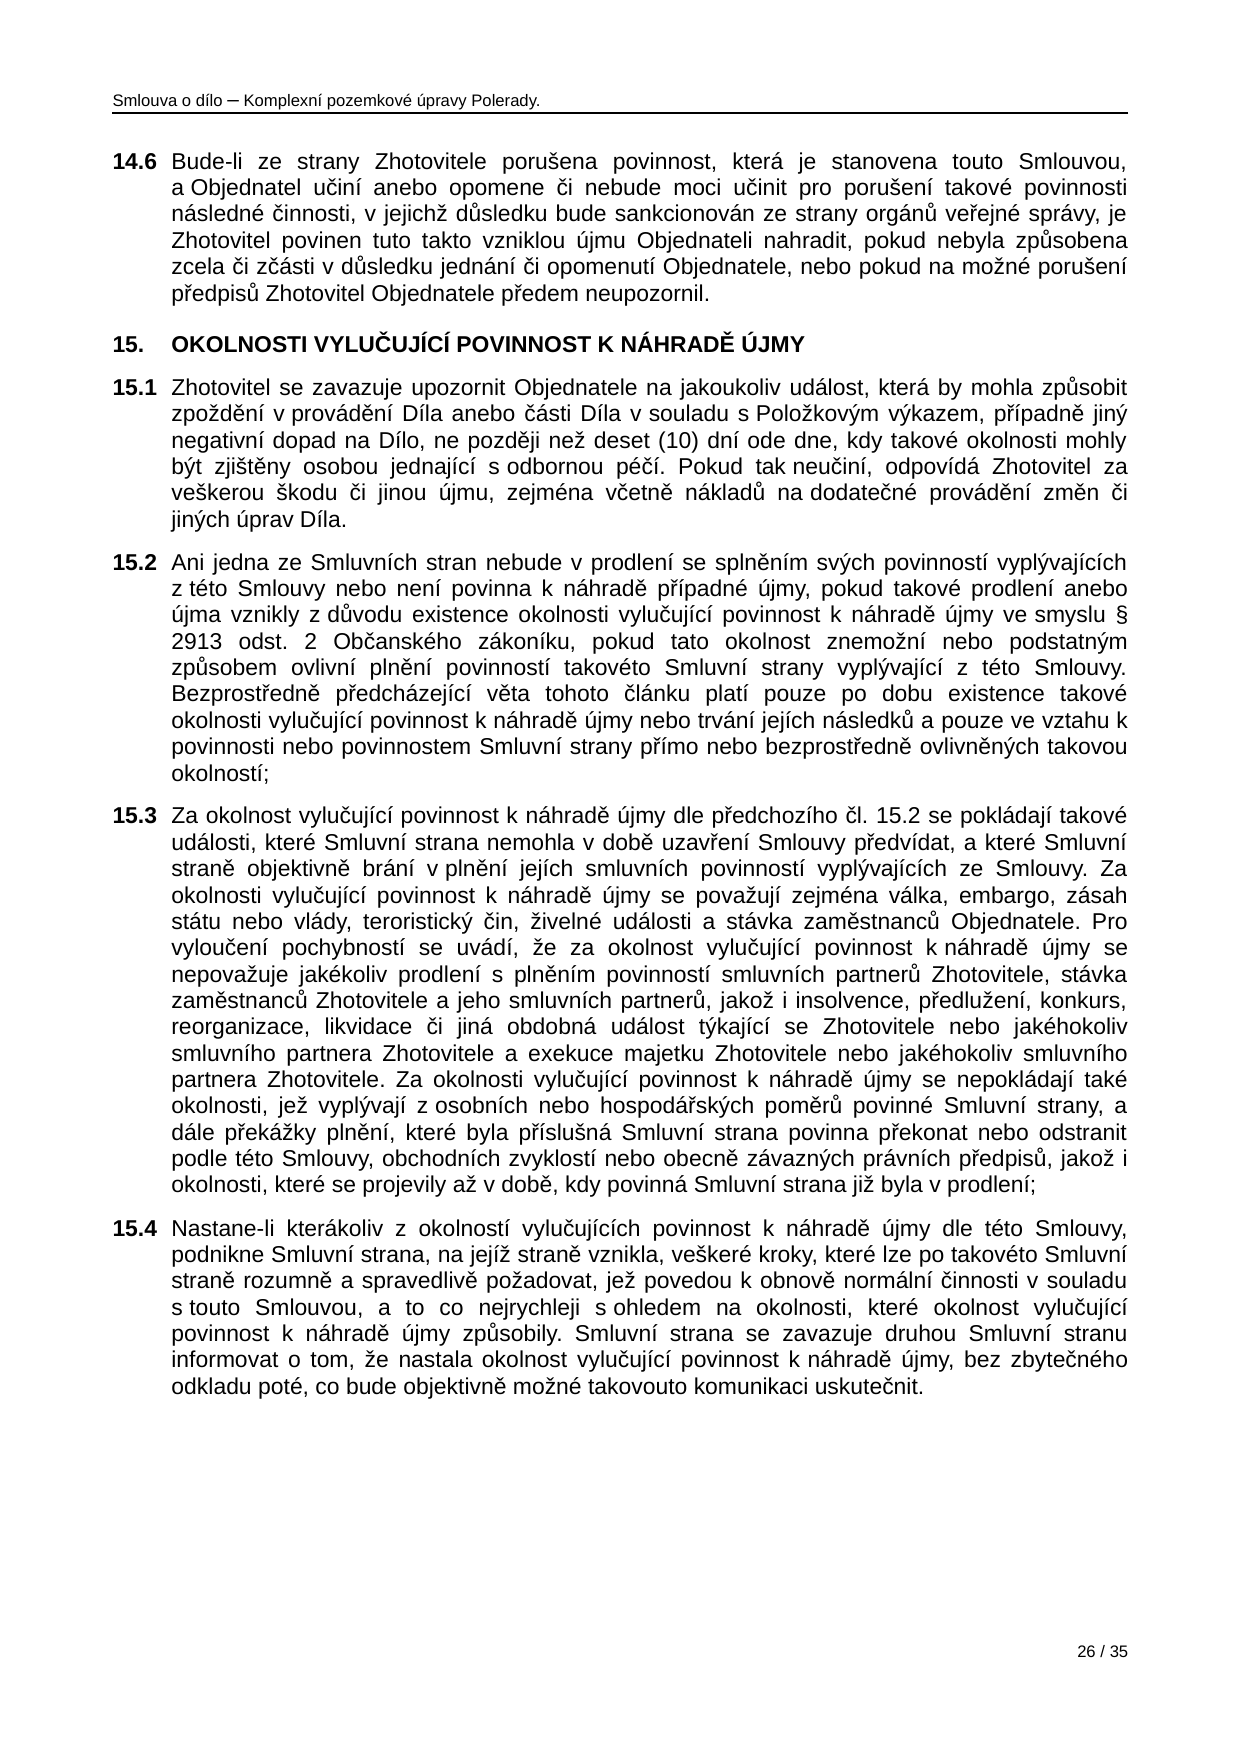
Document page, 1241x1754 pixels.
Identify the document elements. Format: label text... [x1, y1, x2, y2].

text Za okolnost vylučující povinnost k náhradě újmy dle předchozího čl. 15.2 se pokládají takové události, které Smluvní strana nemohla v době uzavření Smlouvy předvídat, a které Smluvní straně objektivně brání v plnění jejích smluvních povinností vyplývajících ze Smlouvy. Za okolnosti vylučující povinnost k náhradě újmy se považují zejména válka, embargo, zásah státu nebo vlády, teroristický čin, živelné události a stávka zaměstnanců Objednatele. Pro vyloučení pochybností se uvádí, že za okolnost vylučující povinnost k náhradě újmy se nepovažuje jakékoliv prodlení s plněním povinností smluvních partnerů Zhotovitele, stávka zaměstnanců Zhotovitele a jeho smluvních partnerů, jakož i insolvence, předlužení, konkurs, reorganizace, likvidace či jiná obdobná událost týkající se Zhotovitele nebo jakéhokoliv smluvního partnera Zhotovitele a exekuce majetku Zhotovitele nebo jakéhokoliv smluvního partnera Zhotovitele. Za okolnosti vylučující povinnost k náhradě újmy se nepokládají také okolnosti, jež vyplývají z osobních nebo hospodářských poměrů povinné Smluvní strany, a dále překážky plnění, které byla příslušná Smluvní strana povinna překonat nebo odstranit podle této Smlouvy, obchodních zvyklostí nebo obecně závazných právních předpisů, jakož i okolnosti, které se projevily až v době, kdy povinná Smluvní strana již byla v prodlení; [112, 802, 1128, 1198]
text Bude-li ze strany Zhotovitele porušena povinnost, která je stanovena touto Smlouvou, a Objednatel učiní anebo opomene či nebude moci učinit pro porušení takové povinnosti následné činnosti, v jejichž důsledku bude sankcionován ze strany orgánů veřejné správy, je Zhotovitel povinen tuto takto vzniklou újmu Objednateli nahradit, pokud nebyla způsobena zcela či zčásti v důsledku jednání či opomenutí Objednatele, nebo pokud na možné porušení předpisů Zhotovitel Objednatele předem neupozornil. [112, 148, 1128, 306]
text Nastane-li kterákoliv z okolností vylučujících povinnost k náhradě újmy dle této Smlouvy, podnikne Smluvní strana, na jejíž straně vznikla, veškeré kroky, které lze po takovéto Smluvní straně rozumně a spravedlivě požadovat, jež povedou k obnově normální činnosti v souladu s touto Smlouvou, a to co nejrychleji s ohledem na okolnosti, které okolnost vylučující povinnost k náhradě újmy způsobily. Smluvní strana se zavazuje druhou Smluvní stranu informovat o tom, že nastala okolnost vylučující povinnost k náhradě újmy, bez zbytečného odkladu poté, co bude objektivně možné takovouto komunikaci uskutečnit. [112, 1214, 1128, 1399]
text Ani jedna ze Smluvních stran nebude v prodlení se splněním svých povinností vyplývajících z této Smlouvy nebo není povinna k náhradě případné újmy, pokud takové prodlení anebo újma vznikly z důvodu existence okolnosti vylučující povinnost k náhradě újmy ve smyslu § 2913 odst. 2 Občanského zákoníku, pokud tato okolnost znemožní nebo podstatným způsobem ovlivní plnění povinností takovéto Smluvní strany vyplývající z této Smlouvy. Bezprostředně předcházející věta tohoto článku platí pouze po dobu existence takové okolnosti vylučující povinnost k náhradě újmy nebo trvání jejích následků a pouze ve vztahu k povinnosti nebo povinnostem Smluvní strany přímo nebo bezprostředně ovlivněných takovou okolností; [112, 549, 1128, 786]
text Okolnosti vylučující povinnost k náhradě újmy [112, 331, 1128, 357]
text Zhotovitel se zavazuje upozornit Objednatele na jakoukoliv událost, která by mohla způsobit zpoždění v provádění Díla anebo části Díla v souladu s Položkovým výkazem, případně jiný negativní dopad na Dílo, ne později než deset (10) dní ode dne, kdy takové okolnosti mohly být zjištěny osobou jednající s odbornou péčí. Pokud tak neučiní, odpovídá Zhotovitel za veškerou škodu či jinou újmu, zejména včetně nákladů na dodatečné provádění změn či jiných úprav Díla. [112, 374, 1128, 532]
